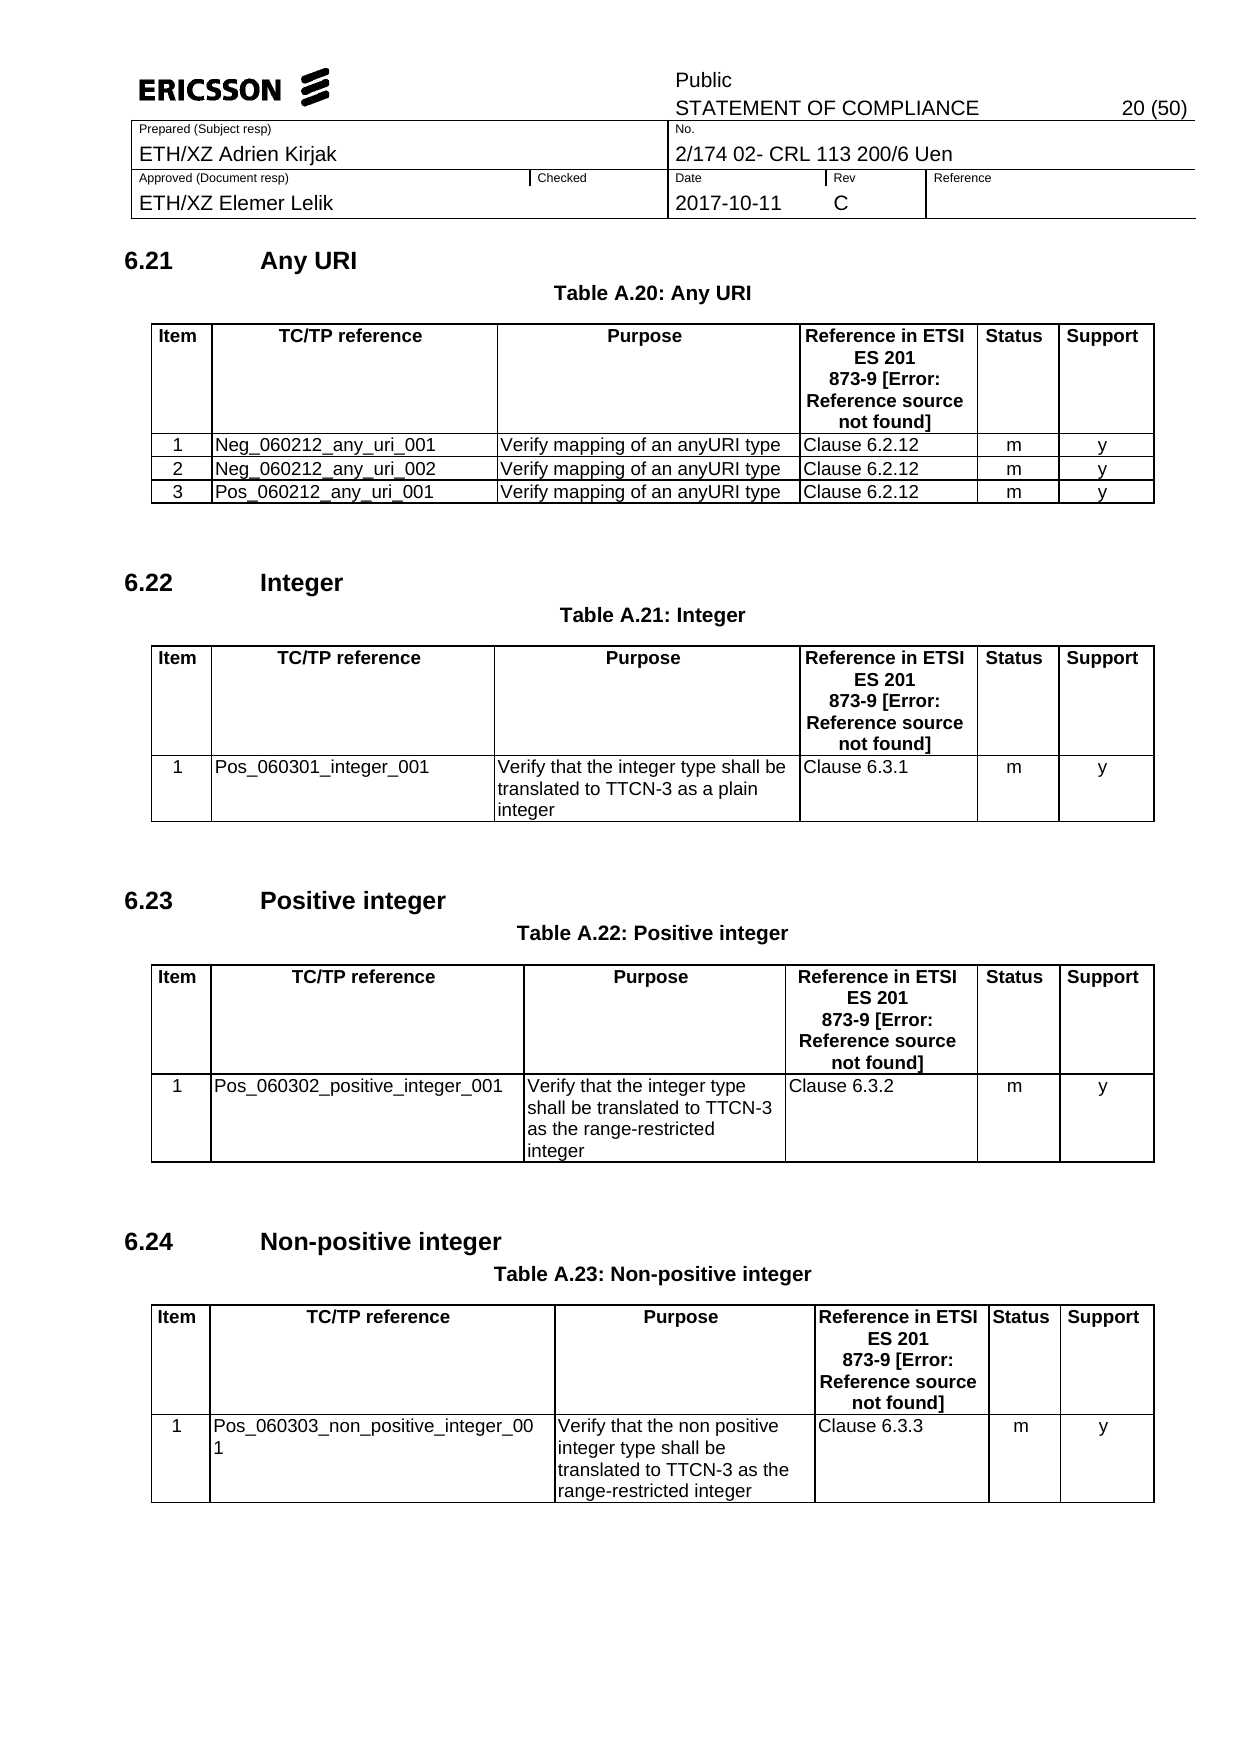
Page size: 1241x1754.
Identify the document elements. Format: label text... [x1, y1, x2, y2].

table_cell Verify that the integer type shall be translated to TTCN-3 as the range-restricted integer [525, 1075, 785, 1161]
table_cell Pos_060212_any_uri_001 [213, 481, 497, 502]
table_cell Neg_060212_any_uri_001 [213, 434, 497, 456]
subtitle Non-positive integer [124, 1227, 1181, 1255]
table_header Support [1060, 647, 1153, 754]
table_cell 1 [152, 434, 211, 456]
table_header Item [152, 325, 211, 433]
table_cell m [990, 1415, 1060, 1501]
text Table A.20: Any URI [124, 281, 1181, 304]
table_header TC/TP reference [211, 1306, 554, 1414]
table_header Support [1061, 966, 1153, 1073]
table_cell 1 [152, 1415, 209, 1501]
table_header Item [152, 1306, 209, 1414]
table_cell y [1060, 434, 1153, 456]
subtitle Any URI [124, 246, 1181, 274]
table_cell Verify mapping of an anyURI type [498, 481, 799, 502]
table_cell Pos_060302_positive_integer_001 [212, 1075, 523, 1161]
table_cell Clause 6.3.2 [786, 1075, 977, 1161]
table_header Purpose [495, 647, 799, 754]
table_header Item [152, 647, 211, 754]
text Table A.22: Positive integer [124, 921, 1181, 945]
table_header Purpose [525, 966, 785, 1073]
table_cell Pos_060301_integer_001 [212, 756, 494, 821]
table_header TC/TP reference [213, 325, 497, 433]
text Table A.23: Non-positive integer [124, 1262, 1181, 1286]
table_header TC/TP reference [212, 966, 523, 1073]
table_cell m [978, 756, 1058, 821]
table_header Purpose [556, 1306, 814, 1414]
table_cell Clause 6.2.12 [801, 434, 977, 456]
table_cell Pos_060303_non_positive_integer_001 [211, 1415, 554, 1501]
table_cell m [978, 457, 1058, 479]
table_cell y [1060, 481, 1153, 502]
table_cell Verify that the non positive integer type shall be translated to TTCN-3 as the range-restricted integer [556, 1415, 814, 1501]
table_cell 3 [152, 481, 211, 502]
table_cell 1 [152, 1075, 210, 1161]
table_header Status [978, 325, 1058, 433]
subtitle Positive integer [124, 886, 1181, 915]
table_cell y [1060, 756, 1153, 821]
table_cell Clause 6.2.12 [801, 481, 977, 502]
table_cell y [1060, 457, 1153, 479]
table_cell m [978, 1075, 1059, 1161]
table_cell y [1061, 1075, 1153, 1161]
table_header Status [990, 1306, 1060, 1414]
table_cell y [1061, 1415, 1153, 1501]
table_cell Verify mapping of an anyURI type [498, 434, 799, 456]
text Table A.21: Integer [124, 602, 1181, 626]
table_cell Clause 6.2.12 [801, 457, 977, 479]
table_cell m [978, 481, 1058, 502]
table_cell Clause 6.3.3 [816, 1415, 988, 1501]
table_cell Clause 6.3.1 [801, 756, 977, 821]
table_cell m [978, 434, 1058, 456]
table_header TC/TP reference [212, 647, 494, 754]
table_cell Verify mapping of an anyURI type [498, 457, 799, 479]
table_header Support [1061, 1306, 1153, 1414]
table_header Purpose [498, 325, 799, 433]
table_cell Verify that the integer type shall be translated to TTCN-3 as a plain integer [495, 756, 799, 821]
table_cell 1 [152, 756, 211, 821]
table_cell 2 [152, 457, 211, 479]
table_header Status [978, 647, 1058, 754]
picture [138, 67, 330, 107]
table_header Status [978, 966, 1059, 1073]
table_header Item [152, 966, 210, 1073]
table_cell Neg_060212_any_uri_002 [213, 457, 497, 479]
table_header Support [1060, 325, 1153, 433]
subtitle Integer [124, 567, 1181, 596]
